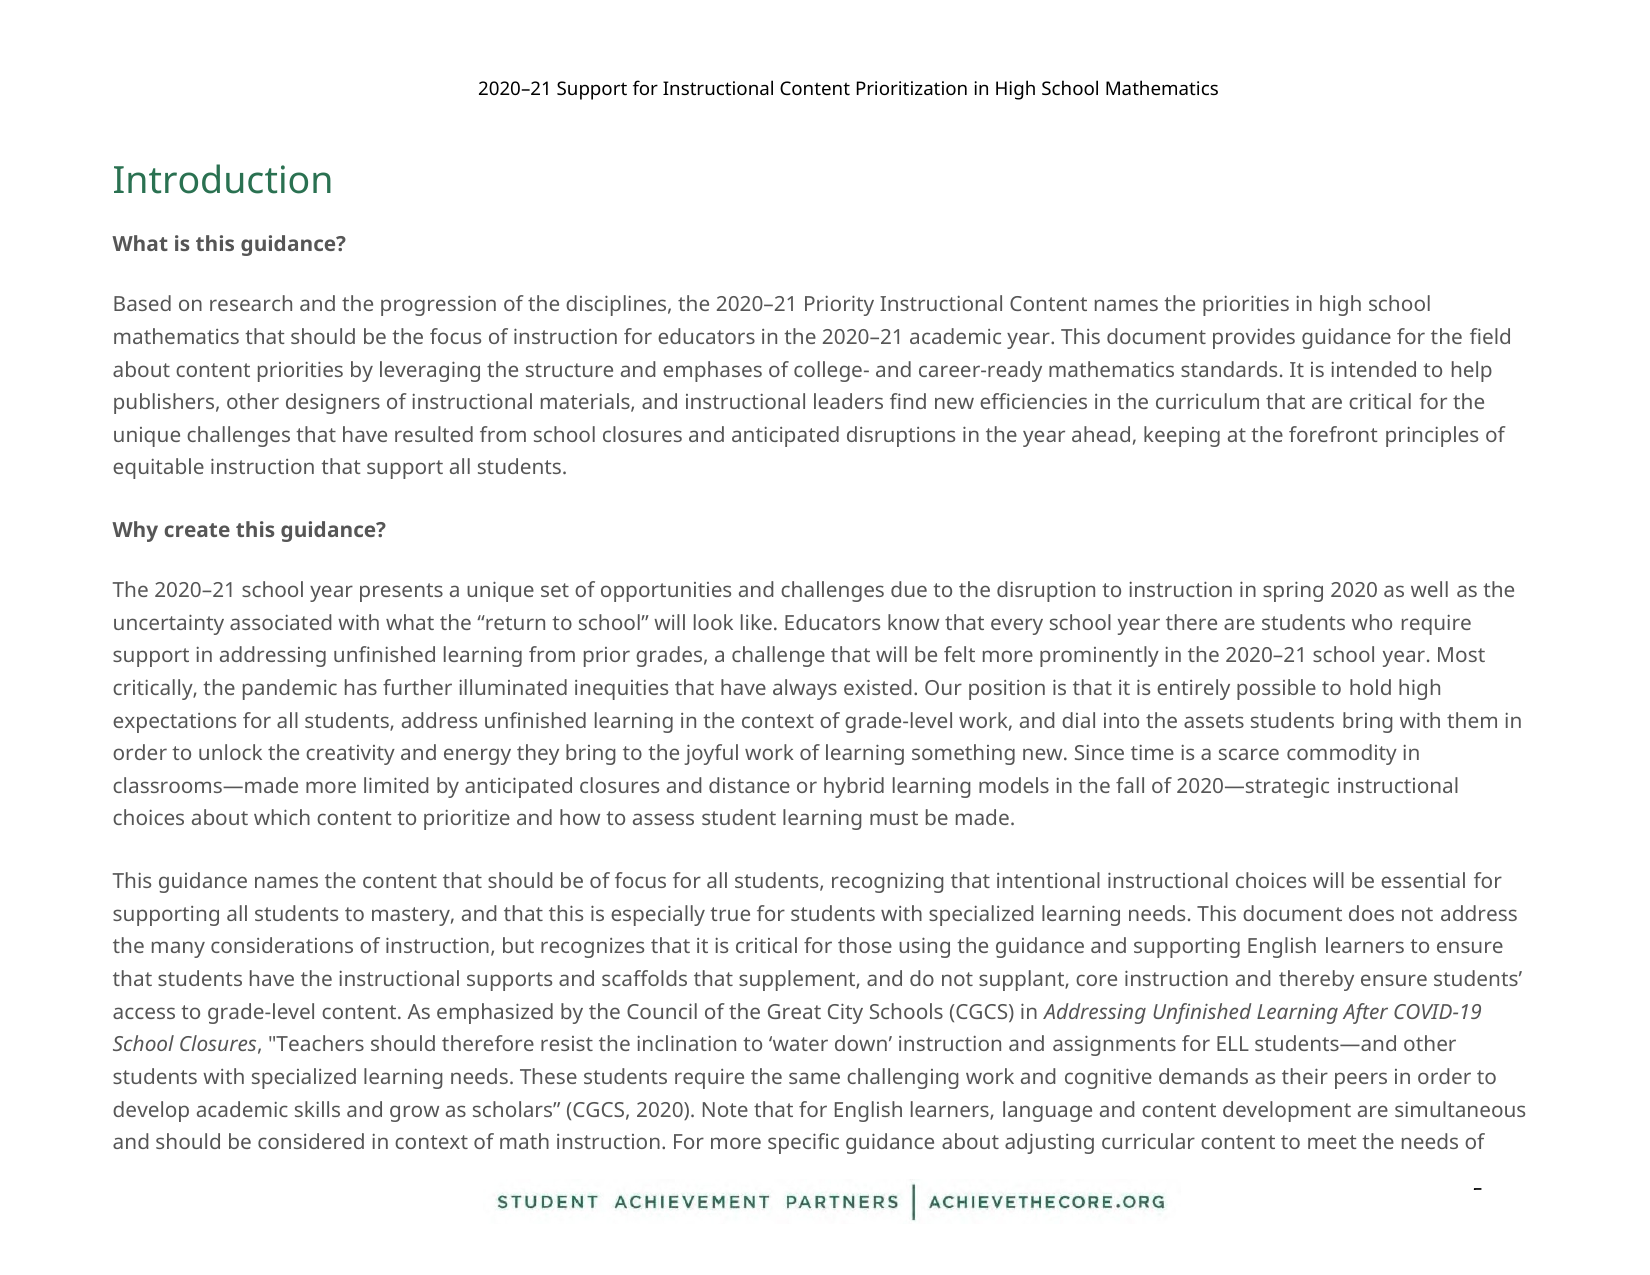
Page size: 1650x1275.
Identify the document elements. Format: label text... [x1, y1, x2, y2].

text Based on research and the progression of the disciplines, the 2020–21 Priority Instructional Content names the priorities in high school mathematics that should be the focus of instruction for educators in the 2020–21 academic year. This document provides guidance for the field about content priorities by leveraging the structure and emphases of college- and career-ready mathematics standards. It is intended to help publishers, other designers of instructional materials, and instructional leaders find new efficiencies in the curriculum that are critical for the unique challenges that have resulted from school closures and anticipated disruptions in the year ahead, keeping at the forefront principles of equitable instruction that support all students. [112, 289, 1539, 481]
text The 2020–21 school year presents a unique set of opportunities and challenges due to the disruption to instruction in spring 2020 as well as the uncertainty associated with what the “return to school” will look like. Educators know that every school year there are students who require support in addressing unfinished learning from prior grades, a challenge that will be felt more prominently in the 2020–21 school year. Most critically, the pandemic has further illuminated inequities that have always existed. Our position is that it is entirely possible to hold high expectations for all students, address unfinished learning in the context of grade-level work, and dial into the assets students bring with them in order to unlock the creativity and energy they bring to the joyful work of learning something new. Since time is a scarce commodity in classrooms—made more limited by anticipated closures and distance or hybrid learning models in the fall of 2020—strategic instructional choices about which content to prioritize and how to assess student learning must be made. [112, 575, 1525, 832]
text Why create this guidance? [112, 516, 1650, 544]
picture [482, 1179, 1182, 1224]
text What is this guidance? [112, 229, 1650, 257]
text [112, 866, 1528, 1156]
subtitle Introduction [112, 153, 1650, 204]
